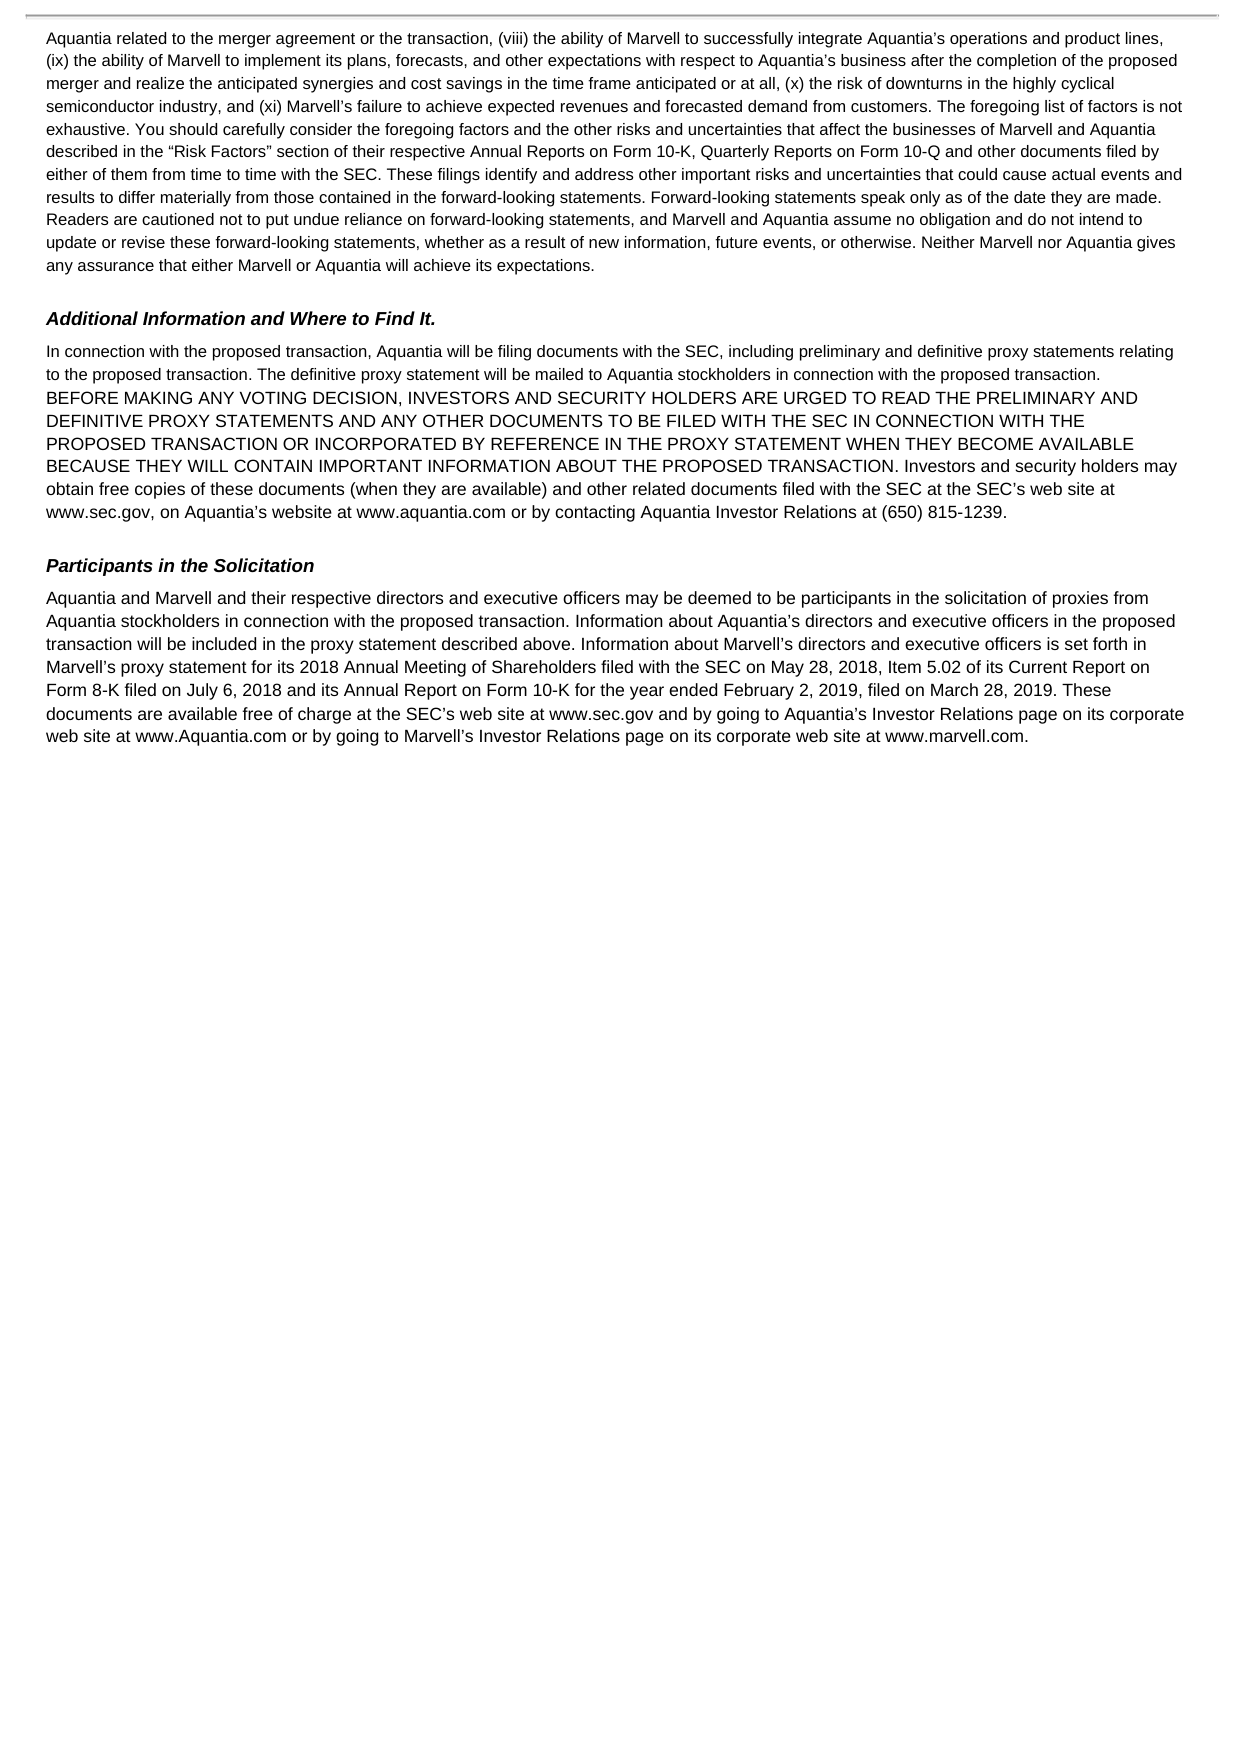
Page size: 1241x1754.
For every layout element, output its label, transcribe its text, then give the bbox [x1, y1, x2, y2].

text In connection with the proposed transaction, Aquantia will be filing documents with the SEC, including preliminary and definitive proxy statements relating to the proposed transaction. The definitive proxy statement will be mailed to Aquantia stockholders in connection with the proposed transaction. [46, 341, 1192, 384]
text BEFORE MAKING ANY VOTING DECISION, INVESTORS AND SECURITY HOLDERS ARE URGED TO READ THE PRELIMINARY AND DEFINITIVE PROXY STATEMENTS AND ANY OTHER DOCUMENTS TO BE FILED WITH THE SEC IN CONNECTION WITH THE PROPOSED TRANSACTION OR INCORPORATED BY REFERENCE IN THE PROXY STATEMENT WHEN THEY BECOME AVAILABLE BECAUSE THEY WILL CONTAIN IMPORTANT INFORMATION ABOUT THE PROPOSED TRANSACTION. Investors and security holders may obtain free copies of these documents (when they are available) and other related documents filed with the SEC at the SEC’s web site at www.sec.gov, on Aquantia’s website at www.aquantia.com or by contacting Aquantia Investor Relations at (650) 815-1239. [46, 388, 1188, 522]
text Aquantia related to the merger agreement or the transaction, (viii) the ability of Marvell to successfully integrate Aquantia’s operations and product lines, (ix) the ability of Marvell to implement its plans, forecasts, and other expectations with respect to Aquantia’s business after the completion of the proposed merger and realize the anticipated synergies and cost savings in the time frame anticipated or at all, (x) the risk of downturns in the highly cyclical semiconductor industry, and (xi) Marvell’s failure to achieve expected revenues and forecasted demand from customers. The foregoing list of factors is not exhaustive. You should carefully consider the foregoing factors and the other risks and uncertainties that affect the businesses of Marvell and Aquantia described in the “Risk Factors” section of their respective Annual Reports on Form 10-K, Quarterly Reports on Form 10-Q and other documents filed by either of them from time to time with the SEC. These filings identify and address other important risks and uncertainties that could cause actual events and results to differ materially from those contained in the forward-looking statements. Forward-looking statements speak only as of the date they are made. Readers are cautioned not to put undue reliance on forward-looking statements, and Marvell and Aquantia assume no obligation and do not intend to update or revise these forward-looking statements, whether as a result of new information, future events, or otherwise. Neither Marvell nor Aquantia gives any assurance that either Marvell or Aquantia will achieve its expectations. [46, 28, 1190, 275]
picture [23, 14, 1220, 21]
text Aquantia and Marvell and their respective directors and executive officers may be deemed to be participants in the solicitation of proxies from Aquantia stockholders in connection with the proposed transaction. Information about Aquantia’s directors and executive officers in the proposed transaction will be included in the proxy statement described above. Information about Marvell’s directors and executive officers is set forth in Marvell’s proxy statement for its 2018 Annual Meeting of Shareholders filed with the SEC on May 28, 2018, Item 5.02 of its Current Report on Form 8-K filed on July 6, 2018 and its Annual Report on Form 10-K for the year ended February 2, 2019, filed on March 28, 2019. These documents are available free of charge at the SEC’s web site at www.sec.gov and by going to Aquantia’s Investor Relations page on its corporate web site at www.Aquantia.com or by going to Marvell’s Investor Relations page on its corporate web site at www.marvell.com. [46, 588, 1188, 747]
text Additional Information and Where to Find It. [46, 308, 1192, 329]
text Participants in the Solicitation [46, 554, 1192, 576]
